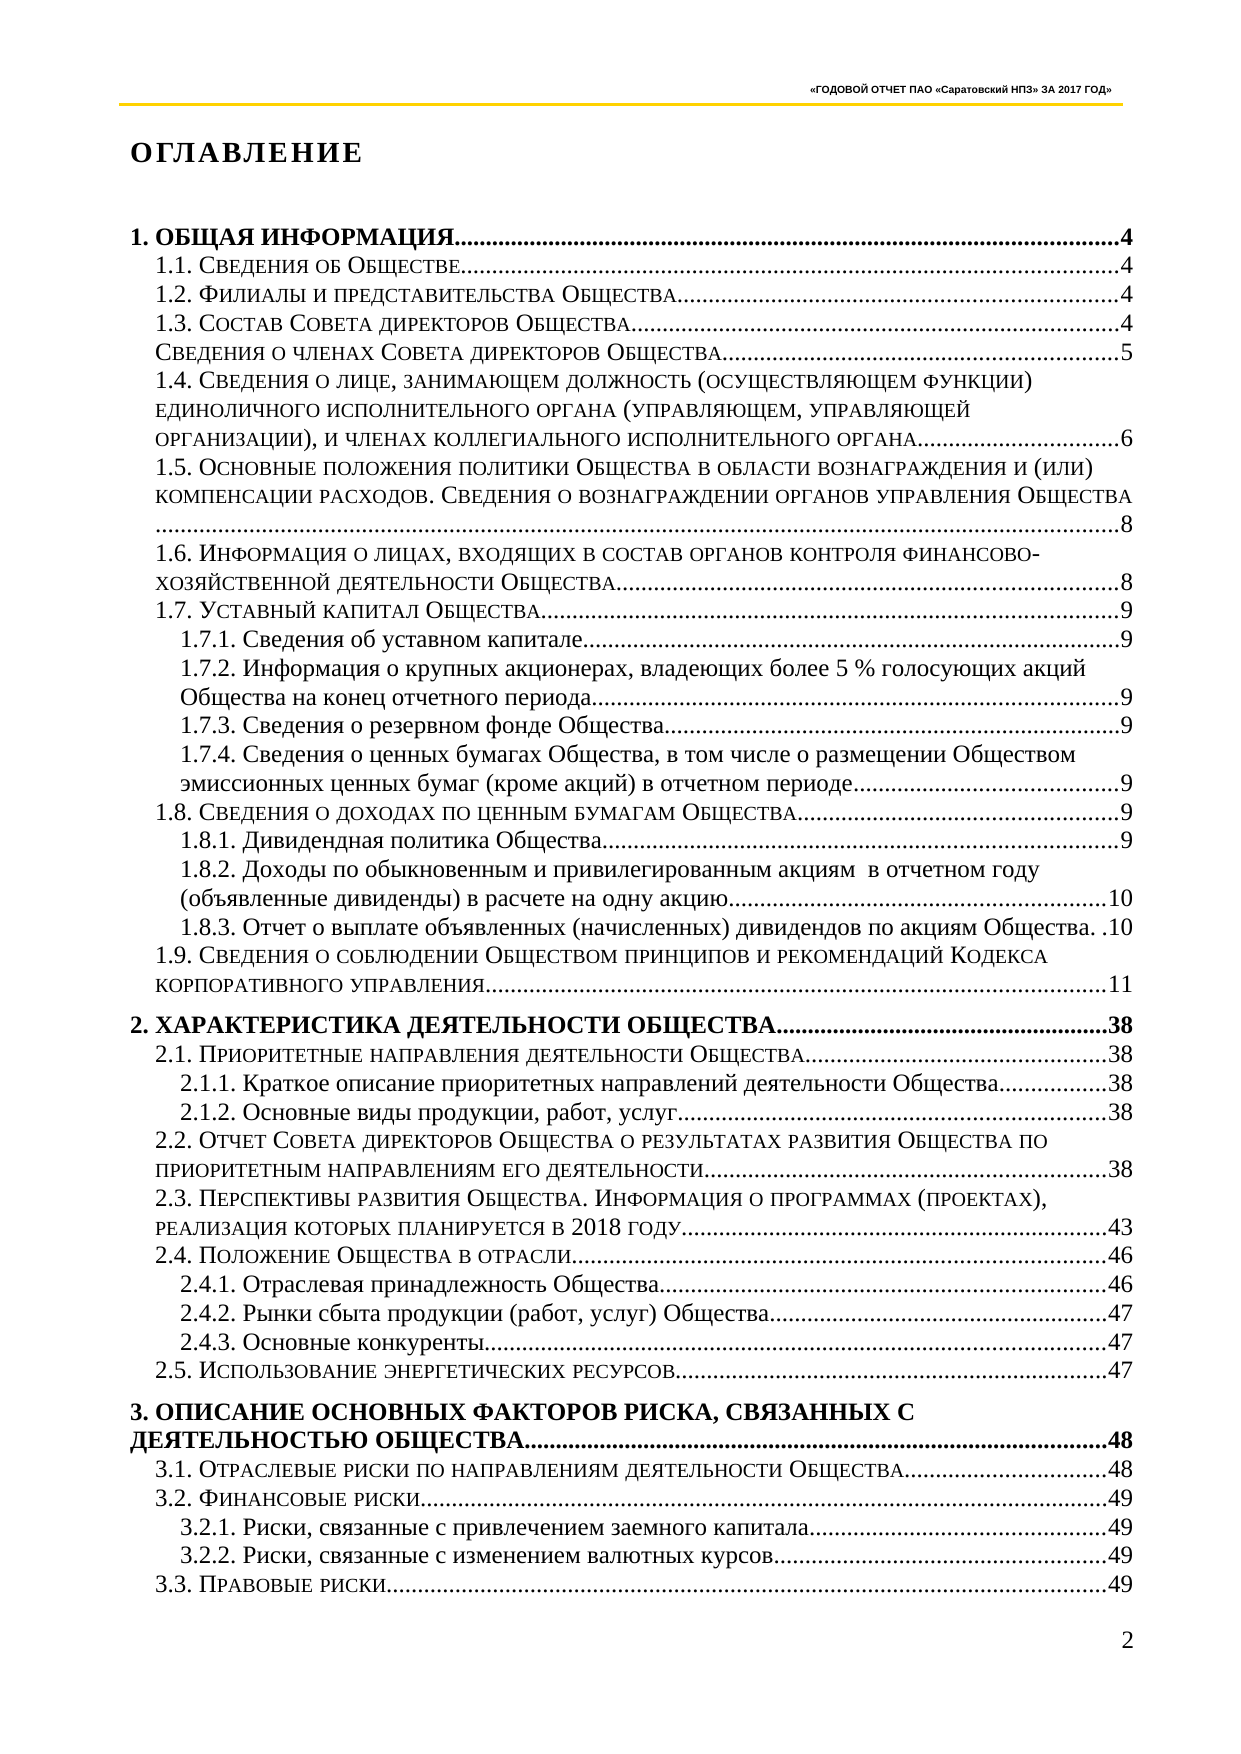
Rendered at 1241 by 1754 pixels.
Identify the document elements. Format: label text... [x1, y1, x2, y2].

text 1.2. Филиалы и представительства Общества 4 [155, 279, 1134, 308]
text 1.7.1. Сведения об уставном капитале 9 [180, 624, 1134, 653]
text 2.2. Отчет Совета директоров Общества о результатах развития Общества по приоритетным направлениям его деятельности 38 [155, 1125, 1134, 1183]
text 2. Характеристика деятельности Общества 38 [130, 1010, 1134, 1039]
text 1.6. Информация о лицах, входящих в состав органов контроля финансово-хозяйственной деятельности Общества 8 [155, 538, 1134, 595]
text 2.1.1. Краткое описание приоритетных направлений деятельности Общества 38 [180, 1068, 1134, 1097]
text 2.1. Приоритетные направления деятельности Общества 38 [155, 1039, 1134, 1068]
text 2.3. Перспективы развития Общества. Информация о программах (проектах), реализация которых планируется в 2018 году 43 [155, 1183, 1134, 1240]
text 1.4. Сведения о лице, занимающем должность (осуществляющем функции) единоличного исполнительного органа (управляющем, управляющей организации), и членах коллегиального исполнительного органа 6 [155, 365, 1134, 452]
text 3.2.1. Риски, связанные с привлечением заемного капитала 49 [180, 1512, 1134, 1540]
text 1.3. Состав Совета директоров Общества 4 [155, 308, 1134, 337]
text 1.7. Уставный капитал Общества 9 [155, 595, 1134, 624]
text 1.9. Сведения о соблюдении Обществом принципов и рекомендаций Кодекса корпоративного управления 11 [155, 940, 1134, 998]
text 1.8. Сведения о доходах по ценным бумагам Общества 9 [155, 797, 1134, 825]
text 2.4.1. Отраслевая принадлежность Общества 46 [180, 1269, 1134, 1298]
text 2.4. Положение Общества в отрасли 46 [155, 1240, 1134, 1269]
text 1.7.2. Информация о крупных акционерах, владеющих более 5 % голосующих акций Общества на конец отчетного периода 9 [180, 653, 1134, 710]
text 1.7.4. Сведения о ценных бумагах Общества, в том числе о размещении Обществом эмиссионных ценных бумаг (кроме акций) в отчетном периоде 9 [180, 739, 1134, 797]
text 1.8.2. Доходы по обыкновенным и привилегированным акциям в отчетном году (объявленные дивиденды) в расчете на одну акцию 10 [180, 854, 1134, 912]
text Сведения о членах Совета директоров Общества 5 [155, 337, 1134, 365]
text 2.5. Использование энергетических ресурсов 47 [155, 1355, 1134, 1384]
text 1.5. Основные положения политики Общества в области вознаграждения и (или) компенсации расходов. Сведения о вознаграждении органов управления Общества 8 [155, 452, 1134, 538]
text 3. Описание основных факторов риска, связанных с деятельностью Общества 48 [130, 1397, 1134, 1454]
text 1.1. Сведения об Обществе 4 [155, 250, 1134, 279]
text 1.7.3. Сведения о резервном фонде Общества 9 [180, 710, 1134, 739]
text 1.8.3. Отчет о выплате объявленных (начисленных) дивидендов по акциям Общества 10 [180, 912, 1134, 940]
text 2.4.2. Рынки сбыта продукции (работ, услуг) Общества 47 [180, 1298, 1134, 1327]
text 3.1. Отраслевые риски по направлениям деятельности Общества 48 [155, 1454, 1134, 1483]
text 3.2. Финансовые риски 49 [155, 1483, 1134, 1512]
text 1. Общая информация 4 [130, 222, 1134, 250]
text 3.2.2. Риски, связанные с изменением валютных курсов 49 [180, 1540, 1134, 1569]
text 3.3. Правовые риски 49 [155, 1569, 1134, 1598]
text 2.4.3. Основные конкуренты 47 [180, 1327, 1134, 1355]
text 1.8.1. Дивидендная политика Общества 9 [180, 825, 1134, 854]
text 2.1.2. Основные виды продукции, работ, услуг 38 [180, 1097, 1134, 1125]
text ОГЛАВЛЕНИЕ [130, 135, 1134, 168]
